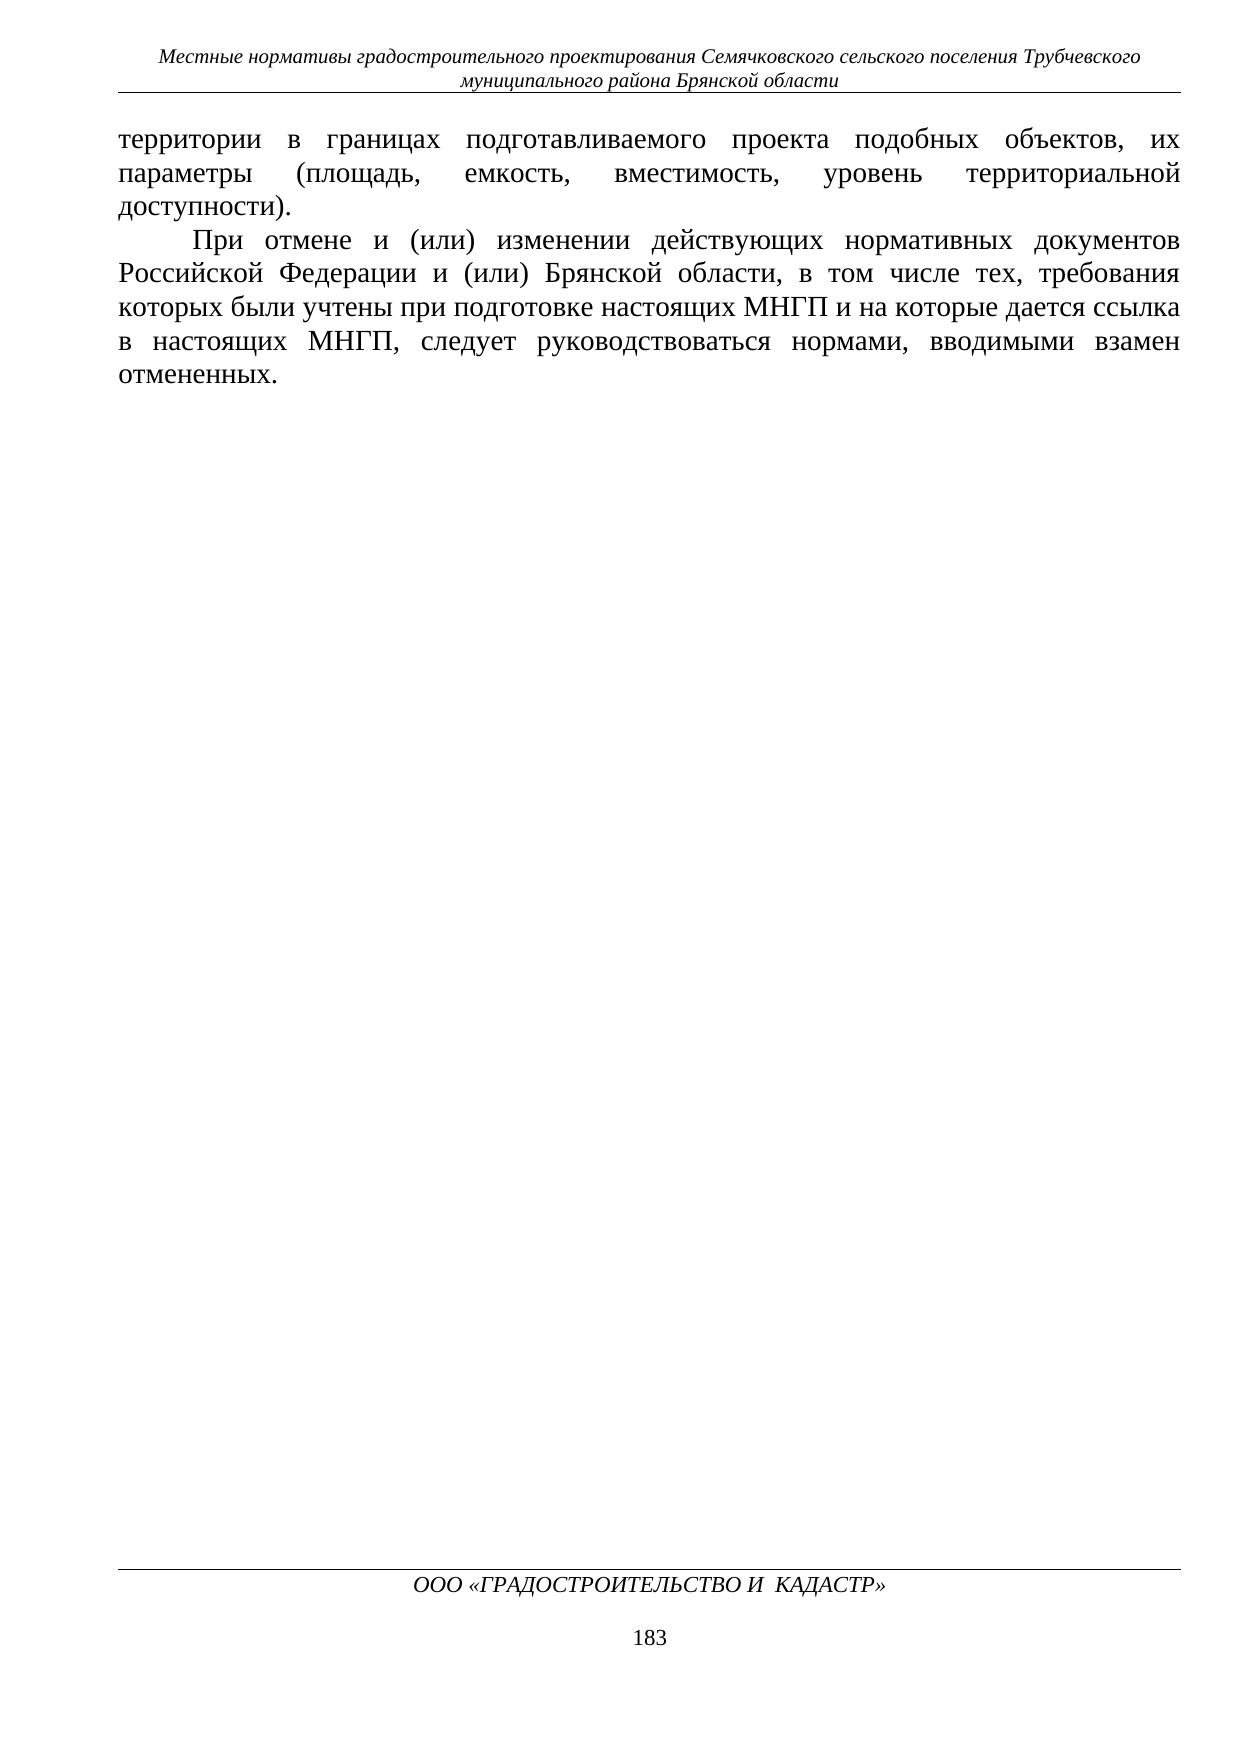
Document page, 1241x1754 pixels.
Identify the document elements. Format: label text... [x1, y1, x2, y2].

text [118, 121, 1181, 222]
text При отмене и (или) изменении действующих нормативных документов Российской Федерации и (или) Брянской области, в том числе тех, требования которых были учтены при подготовке настоящих МНГП и на которые дается ссылка в настоящих МНГП, следует руководствоваться нормами, вводимыми взамен отмененных. [118, 222, 1181, 390]
